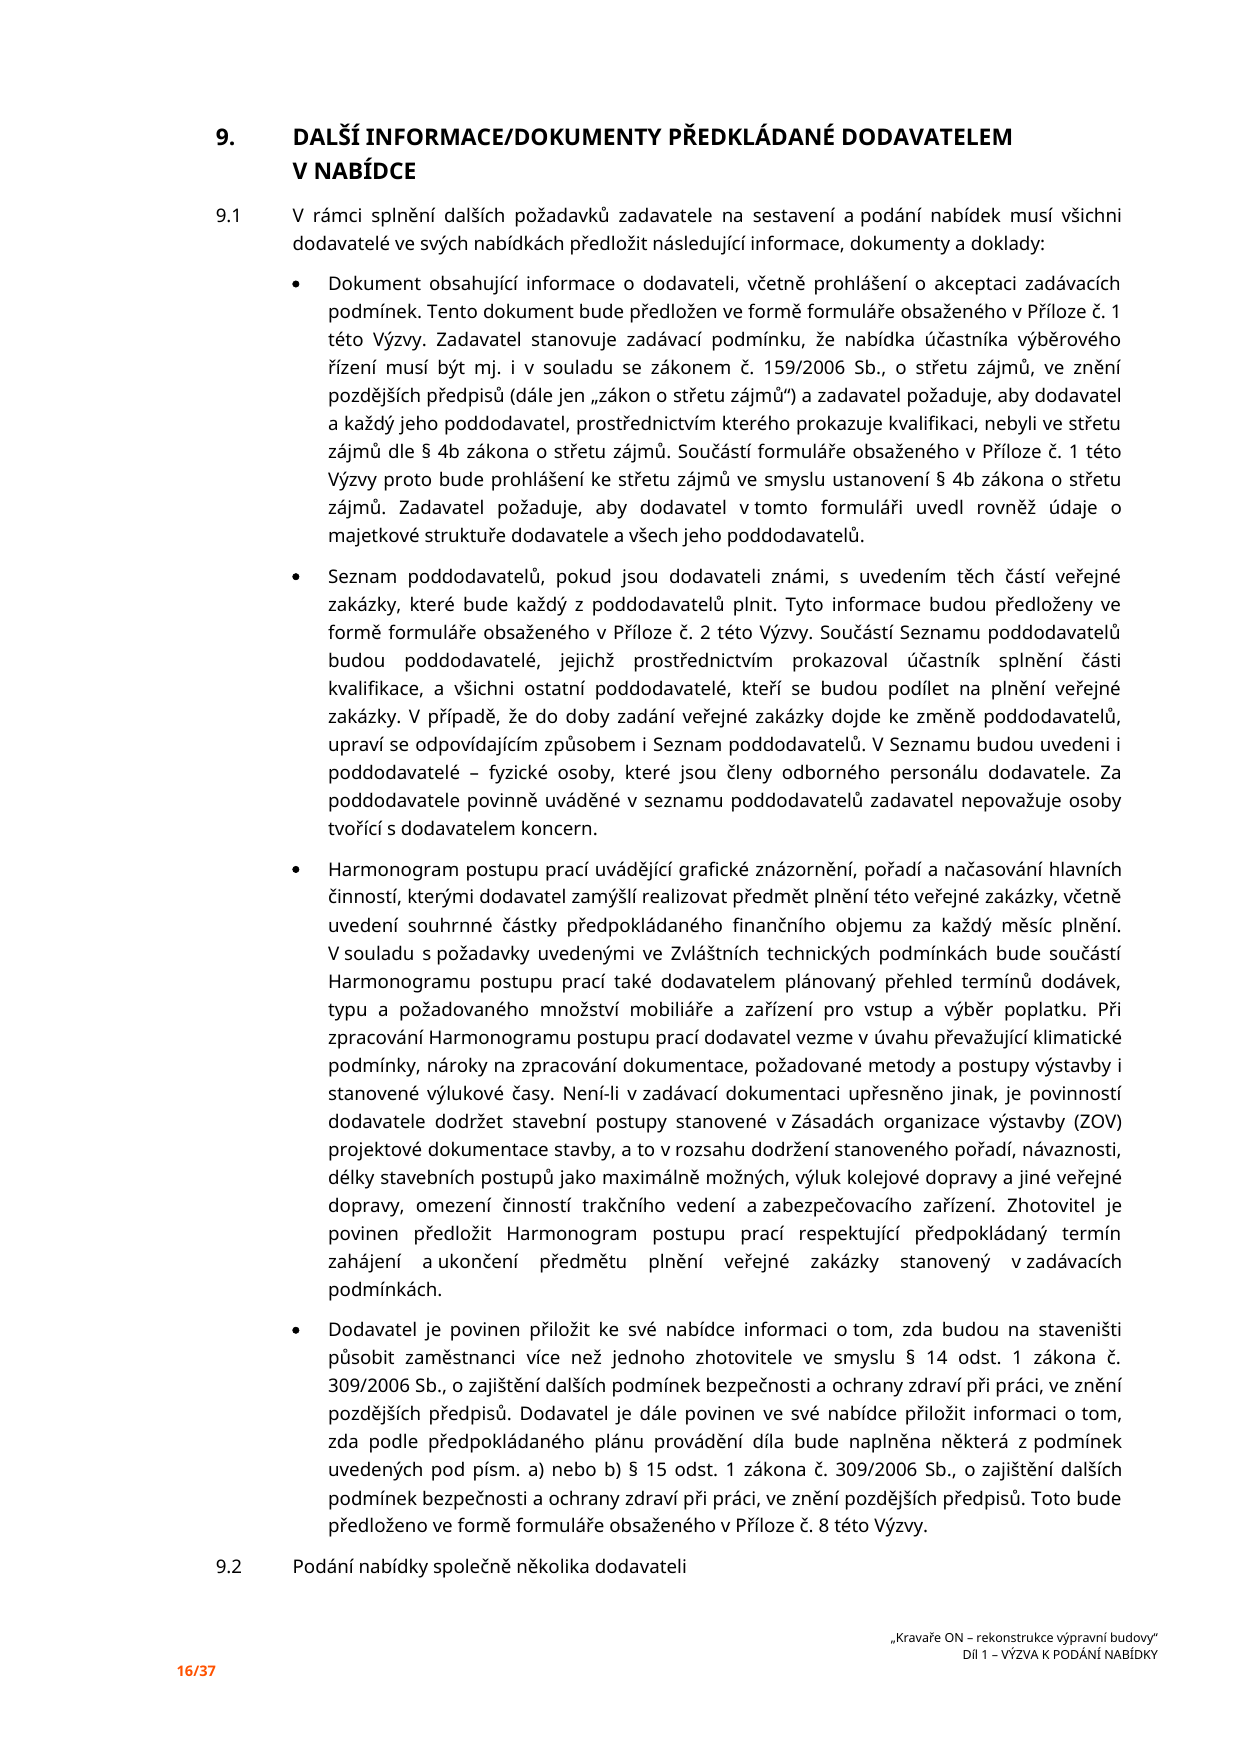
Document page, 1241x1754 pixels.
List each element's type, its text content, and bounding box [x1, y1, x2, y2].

text Podání nabídky společně několika dodavateli [216, 1553, 1122, 1579]
text Seznam poddodavatelů, pokud jsou dodavateli známi, s uvedením těch částí veřejné zakázky, které bude každý z poddodavatelů plnit. Tyto informace budou předloženy ve formě formuláře obsaženého v Příloze č. 2 této Výzvy. Součástí Seznamu poddodavatelů budou poddodavatelé, jejichž prostřednictvím prokazoval účastník splnění části kvalifikace, a všichni ostatní poddodavatelé, kteří se budou podílet na plnění veřejné zakázky. V případě, že do doby zadání veřejné zakázky dojde ke změně poddodavatelů, upraví se odpovídajícím způsobem i Seznam poddodavatelů. V Seznamu budou uvedeni i poddodavatelé – fyzické osoby, které jsou členy odborného personálu dodavatele. Za poddodavatele povinně uváděné v seznamu poddodavatelů zadavatel nepovažuje osoby tvořící s dodavatelem koncern. [292, 563, 1122, 841]
text V rámci splnění dalších požadavků zadavatele na sestavení a podání nabídek musí všichni dodavatelé ve svých nabídkách předložit následující informace, dokumenty a doklady: [216, 202, 1122, 255]
text Harmonogram postupu prací uvádějící grafické znázornění, pořadí a načasování hlavních činností, kterými dodavatel zamýšlí realizovat předmět plnění této veřejné zakázky, včetně uvedení souhrnné částky předpokládaného finančního objemu za každý měsíc plnění. V souladu s požadavky uvedenými ve Zvláštních technických podmínkách bude součástí Harmonogramu postupu prací také dodavatelem plánovaný přehled termínů dodávek, typu a požadovaného množství mobiliáře a zařízení pro vstup a výběr poplatku. Při zpracování Harmonogramu postupu prací dodavatel vezme v úvahu převažující klimatické podmínky, nároky na zpracování dokumentace, požadované metody a postupy výstavby i stanovené výlukové časy. Není-li v zadávací dokumentaci upřesněno jinak, je povinností dodavatele dodržet stavební postupy stanovené v Zásadách organizace výstavby (ZOV) projektové dokumentace stavby, a to v rozsahu dodržení stanoveného pořadí, návaznosti, délky stavebních postupů jako maximálně možných, výluk kolejové dopravy a jiné veřejné dopravy, omezení činností trakčního vedení a zabezpečovacího zařízení. Zhotovitel je povinen předložit Harmonogram postupu prací respektující předpokládaný termín zahájení a ukončení předmětu plnění veřejné zakázky stanovený v zadávacích podmínkách. [292, 856, 1122, 1302]
text DALŠÍ INFORMACE/DOKUMENTY PŘEDKLÁDANÉ DODAVATELEM V NABÍDCE [216, 121, 1122, 186]
text Dokument obsahující informace o dodavateli, včetně prohlášení o akceptaci zadávacích podmínek. Tento dokument bude předložen ve formě formuláře obsaženého v Příloze č. 1 této Výzvy. Zadavatel stanovuje zadávací podmínku, že nabídka účastníka výběrového řízení musí být mj. i v souladu se zákonem č. 159/2006 Sb., o střetu zájmů, ve znění pozdějších předpisů (dále jen „zákon o střetu zájmů“) a zadavatel požaduje, aby dodavatel a každý jeho poddodavatel, prostřednictvím kterého prokazuje kvalifikaci, nebyli ve střetu zájmů dle § 4b zákona o střetu zájmů. Součástí formuláře obsaženého v Příloze č. 1 této Výzvy proto bude prohlášení ke střetu zájmů ve smyslu ustanovení § 4b zákona o střetu zájmů. Zadavatel požaduje, aby dodavatel v tomto formuláři uvedl rovněž údaje o majetkové struktuře dodavatele a všech jeho poddodavatelů. [292, 270, 1122, 548]
text Dodavatel je povinen přiložit ke své nabídce informaci o tom, zda budou na staveništi působit zaměstnanci více než jednoho zhotovitele ve smyslu § 14 odst. 1 zákona č. 309/2006 Sb., o zajištění dalších podmínek bezpečnosti a ochrany zdraví při práci, ve znění pozdějších předpisů. Dodavatel je dále povinen ve své nabídce přiložit informaci o tom, zda podle předpokládaného plánu provádění díla bude naplněna některá z podmínek uvedených pod písm. a) nebo b) § 15 odst. 1 zákona č. 309/2006 Sb., o zajištění dalších podmínek bezpečnosti a ochrany zdraví při práci, ve znění pozdějších předpisů. Toto bude předloženo ve formě formuláře obsaženého v Příloze č. 8 této Výzvy. [292, 1317, 1122, 1538]
